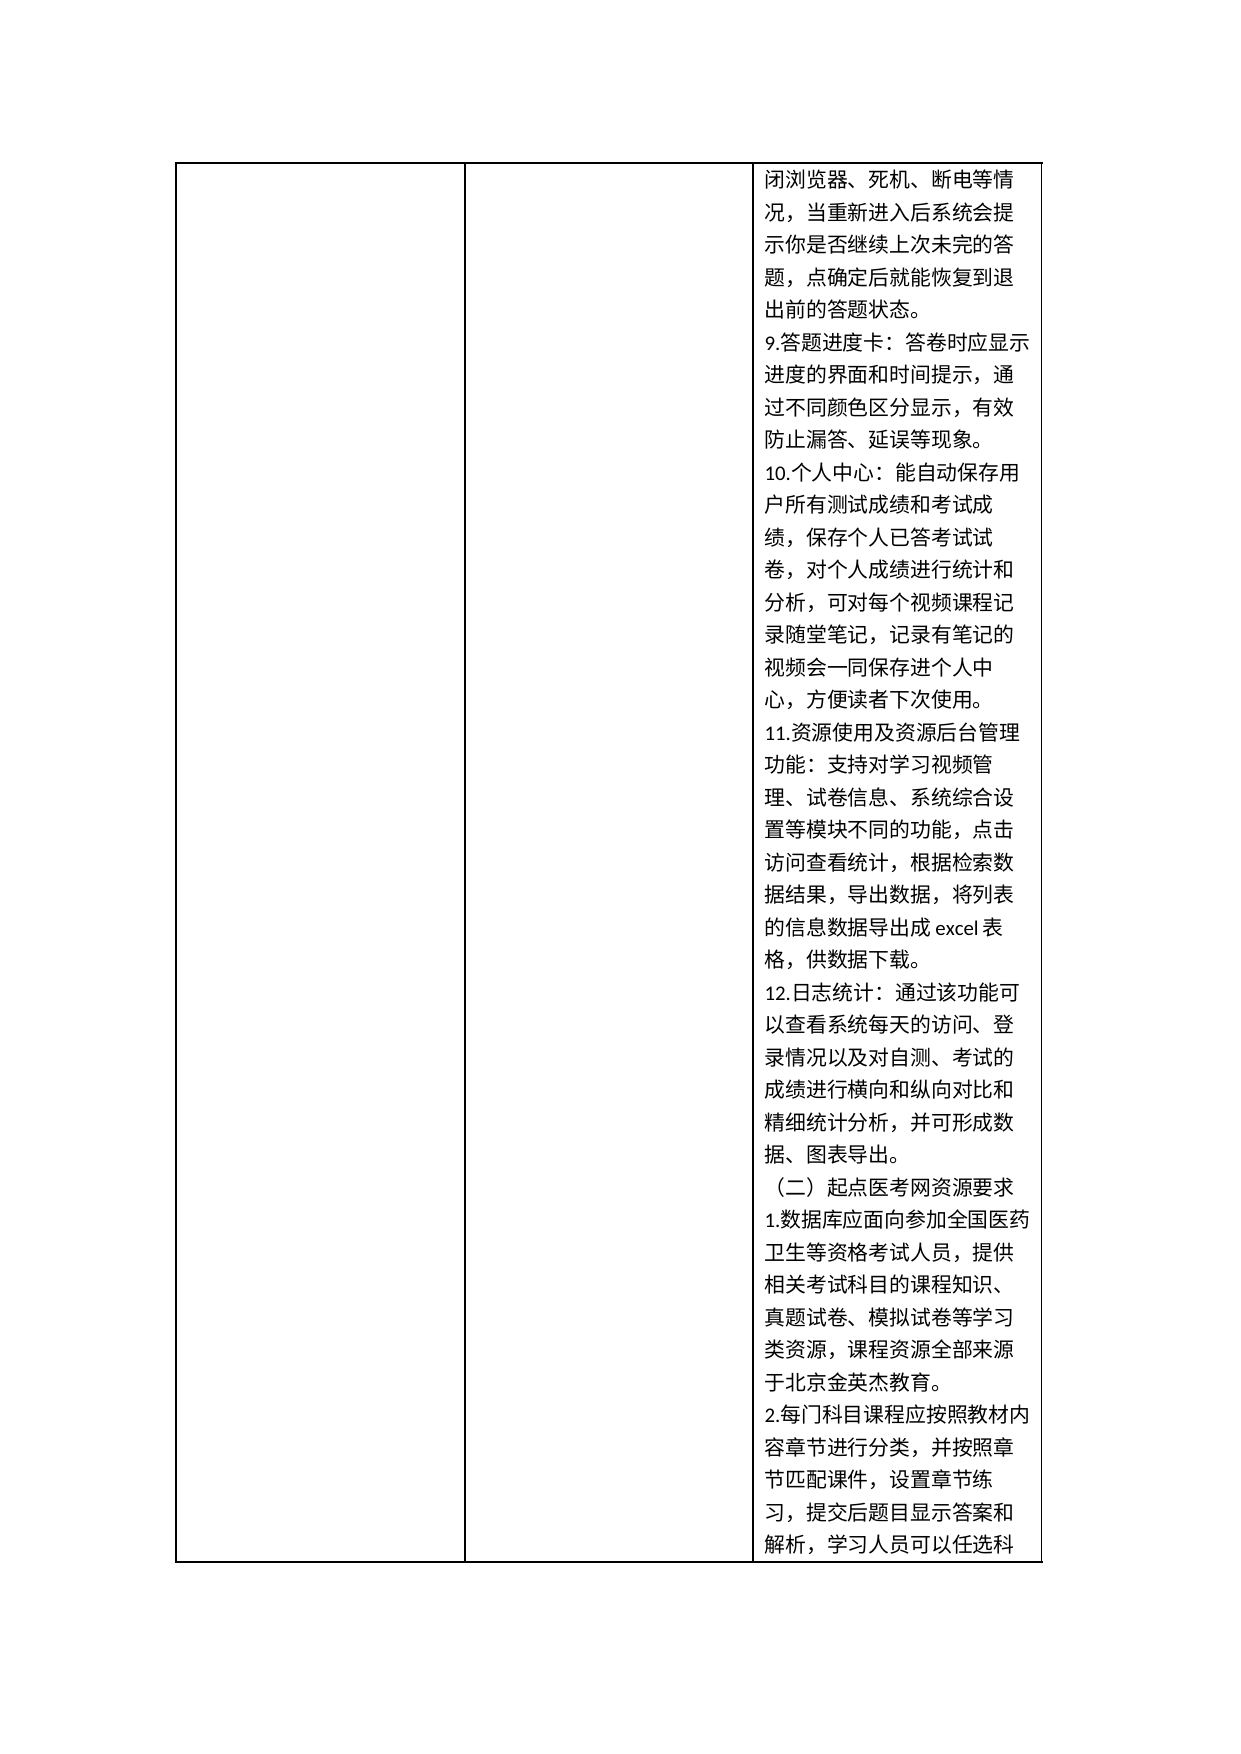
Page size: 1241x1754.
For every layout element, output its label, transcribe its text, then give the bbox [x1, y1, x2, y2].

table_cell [754, 164, 1041, 1561]
table_cell [177, 164, 464, 1561]
table_cell 1 [466, 164, 752, 1561]
